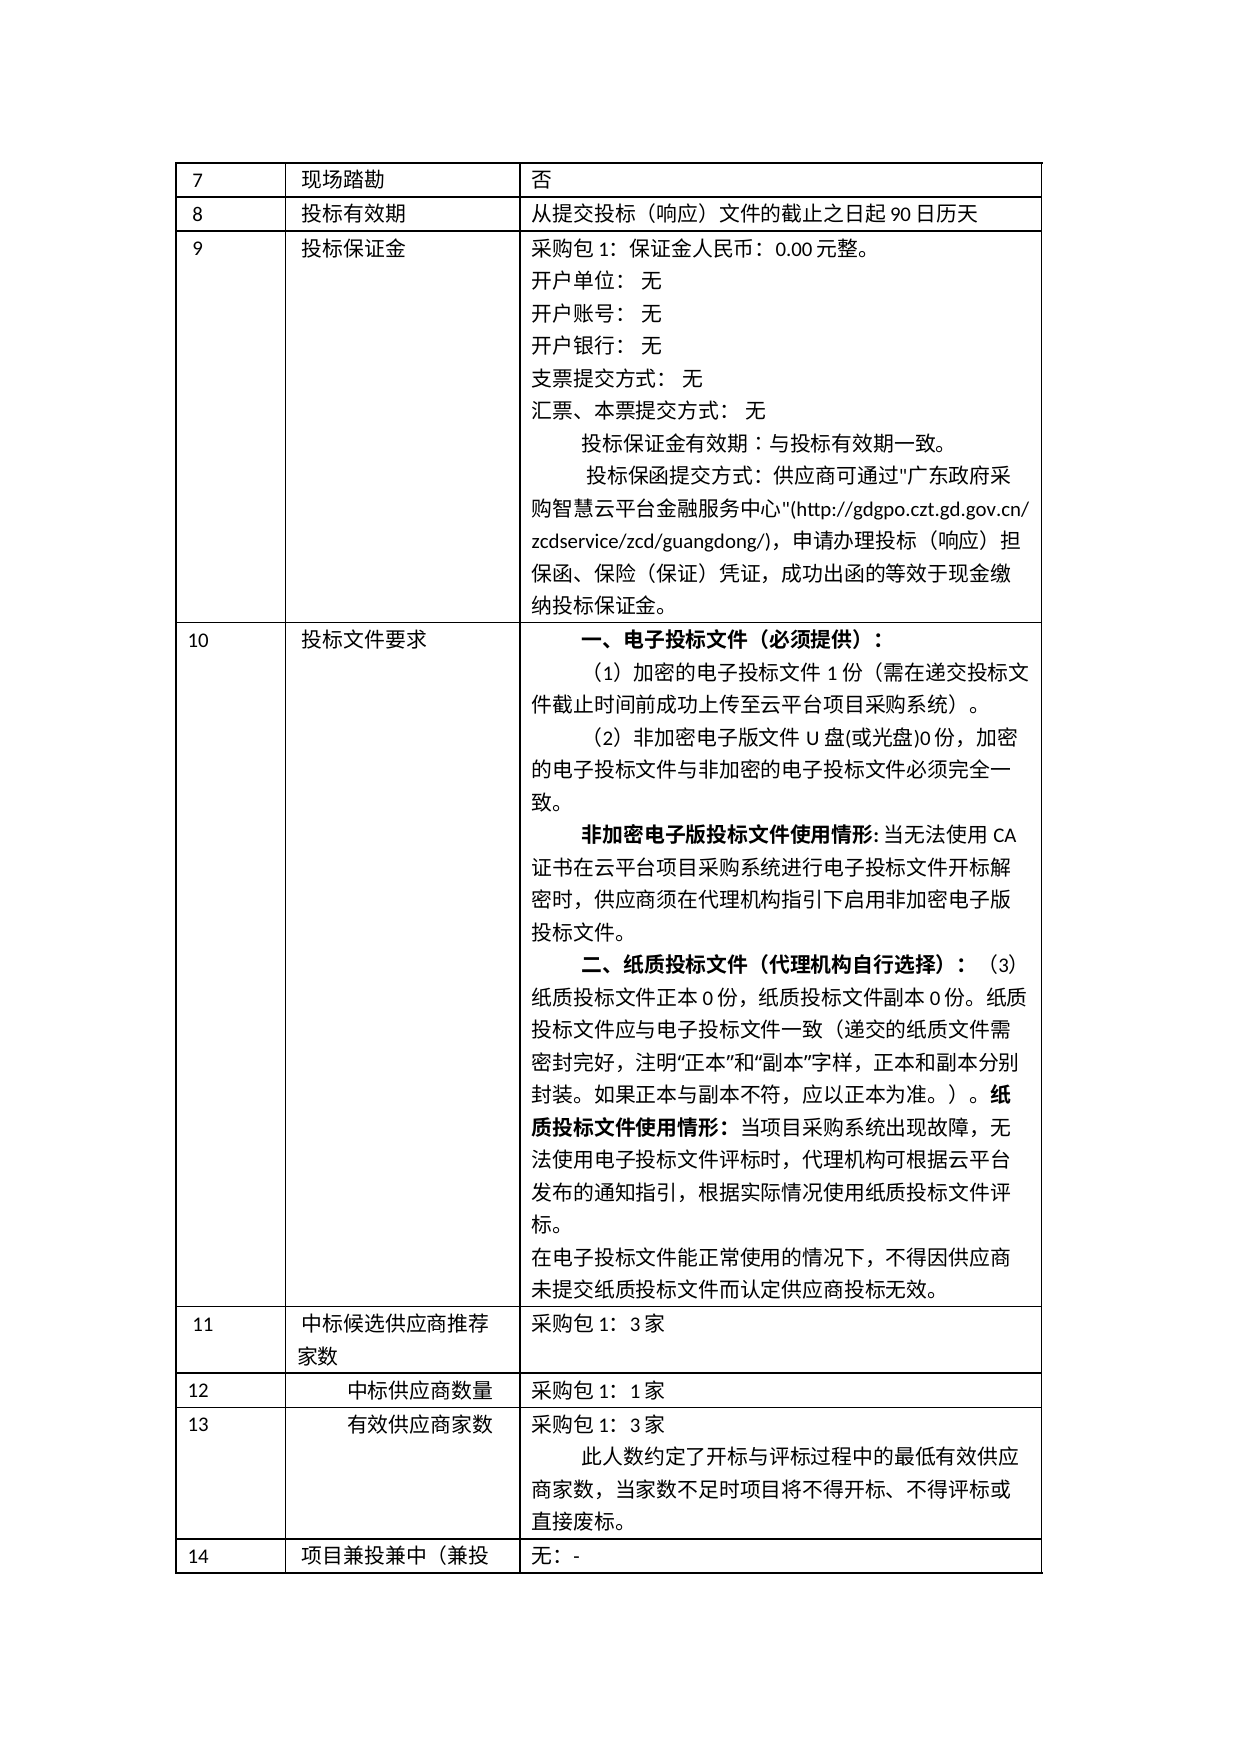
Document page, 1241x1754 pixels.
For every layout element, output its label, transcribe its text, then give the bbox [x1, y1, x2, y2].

table_cell 从提交投标（响应）文件的截止之日起90日历天 [521, 198, 1041, 230]
table_cell 采购包1：1家 [521, 1374, 1041, 1406]
table_cell 中标候选供应商推荐家数 [286, 1307, 519, 1372]
table_cell 无：- [521, 1540, 1041, 1572]
table_cell 投标保证金 [286, 232, 519, 622]
table_cell 否 [521, 164, 1041, 196]
table_cell 10 [177, 623, 285, 1306]
table_cell 现场踏勘 [286, 164, 519, 196]
table_cell 有效供应商家数 [286, 1408, 519, 1538]
table_cell 中标供应商数量 [286, 1374, 519, 1406]
table_cell 11 [177, 1307, 285, 1372]
table_cell 12 [177, 1374, 285, 1406]
table_cell 项目兼投兼中（兼投不兼中）规则 [286, 1540, 519, 1572]
table_cell 采购包1：保证金人民币：0.00元整。 开户单位： 无 开户账号： 无 开户银行： 无 支票提交方式： 无 汇票、本票提交方式： 无 投标保证金有效期∶与投标有效期一致。 投标保函提交方式：供应商可通过"广东政府采购智慧云平台金融服务中心"(http://gdgpo.czt.gd.gov.cn/zcdservice/zcd/guangdong/)，申请办理投标（响应）担保函、保险（保证）凭证，成功出函的等效于现金缴纳投标保证金。 [521, 232, 1041, 622]
table_cell 13 [177, 1408, 285, 1538]
table_cell 一、电子投标文件（必须提供）： （1）加密的电子投标文件 1 份（需在递交投标文件截止时间前成功上传至云平台项目采购系统）。 （2）非加密电子版文件 U 盘(或光盘)0份，加密的电子投标文件与非加密的电子投标文件必须完全一致。 非加密电子版投标文件使用情形: 当无法使用 CA 证书在云平台项目采购系统进行电子投标文件开标解密时，供应商须在代理机构指引下启用非加密电子版投标文件。 二、纸质投标文件（代理机构自行选择）：（3）纸质投标文件正本0份，纸质投标文件副本0份。纸质投标文件应与电子投标文件一致（递交的纸质文件需密封完好，注明“正本”和“副本”字样，正本和副本分别封装。如果正本与副本不符，应以正本为准。）。纸质投标文件使用情形：当项目采购系统出现故障，无法使用电子投标文件评标时，代理机构可根据云平台发布的通知指引，根据实际情况使用纸质投标文件评标。 在电子投标文件能正常使用的情况下，不得因供应商未提交纸质投标文件而认定供应商投标无效。 [521, 623, 1041, 1306]
table_cell 9 [177, 232, 285, 622]
table_cell 8 [177, 198, 285, 230]
table_cell 14 [177, 1540, 285, 1572]
table_cell 投标有效期 [286, 198, 519, 230]
table_cell 采购包1：3家 [521, 1307, 1041, 1372]
table_cell 投标文件要求 [286, 623, 519, 1306]
table_cell 采购包1：3家 此人数约定了开标与评标过程中的最低有效供应商家数，当家数不足时项目将不得开标、不得评标或直接废标。 [521, 1408, 1041, 1538]
table_cell 7 [177, 164, 285, 196]
